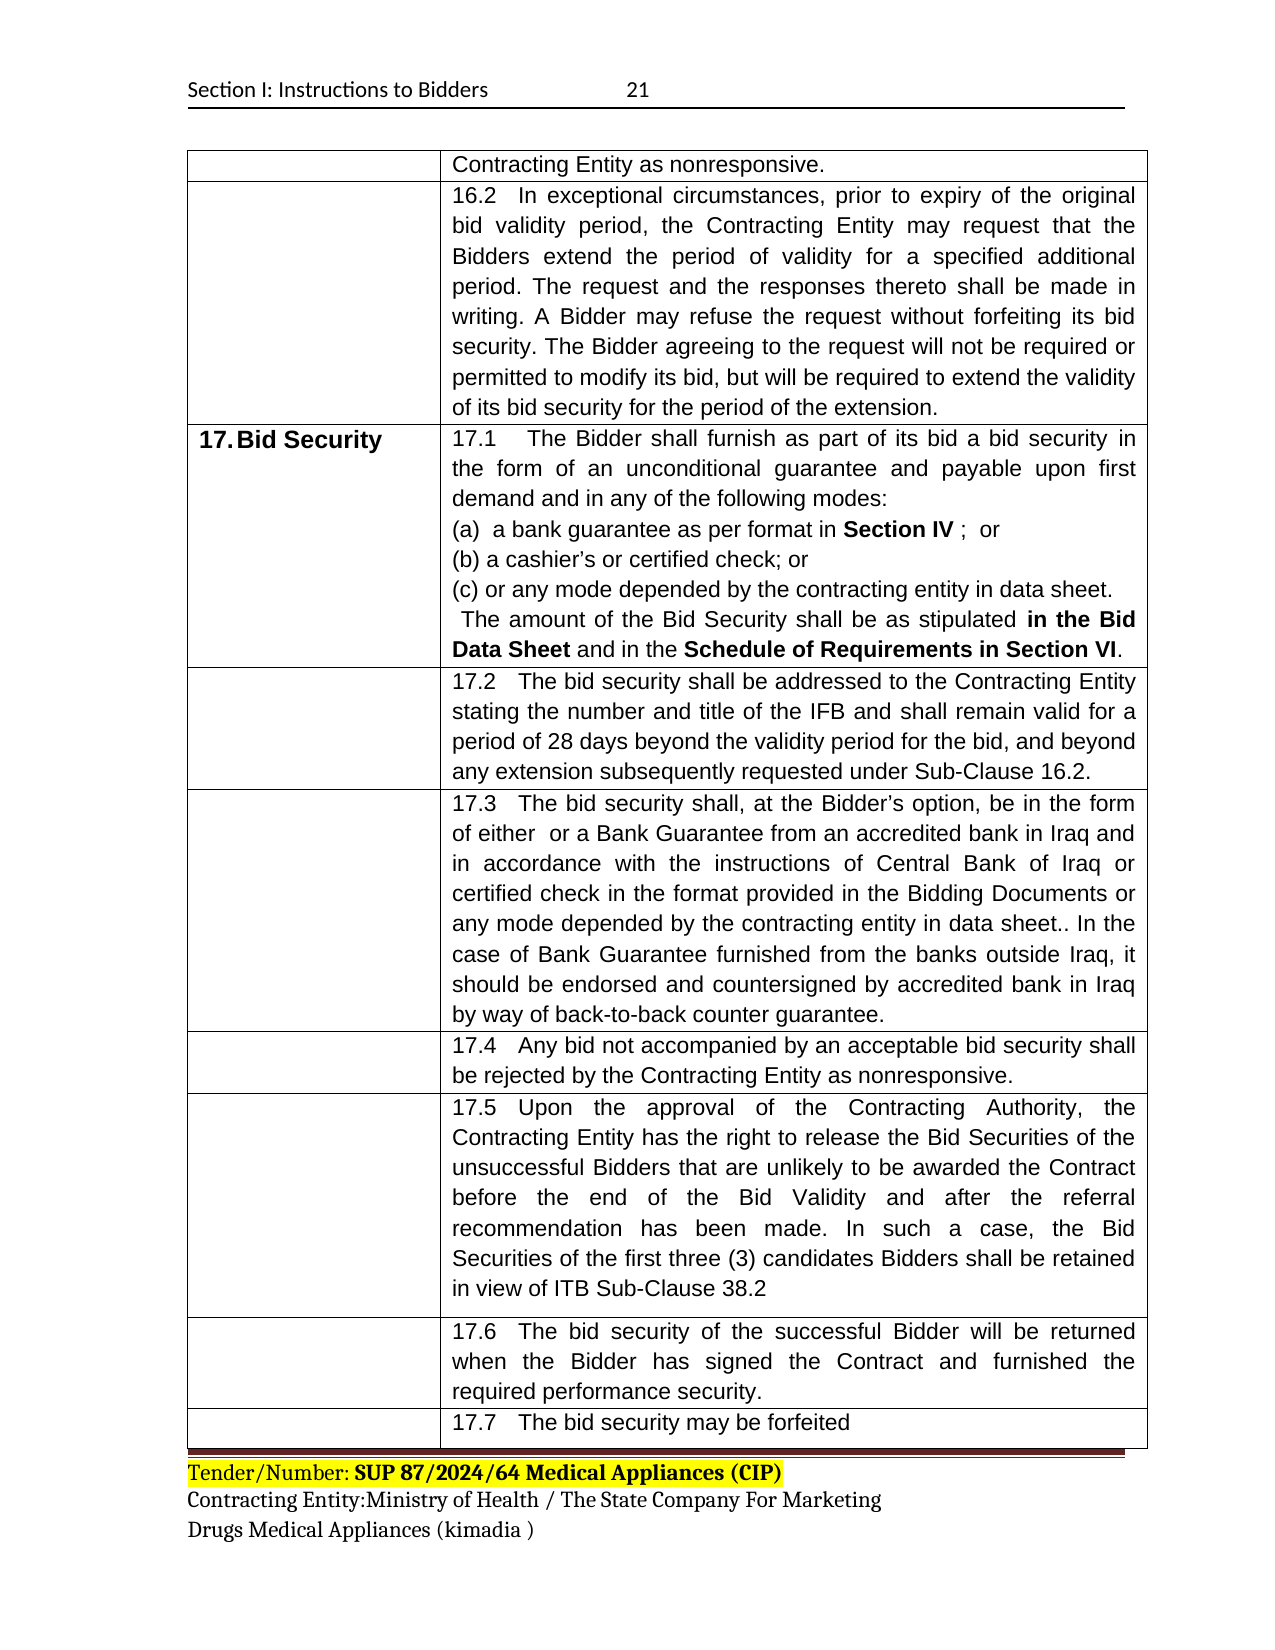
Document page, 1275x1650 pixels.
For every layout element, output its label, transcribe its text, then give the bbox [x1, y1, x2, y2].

table_cell 17.3 The bid security shall, at the Bidder’s option, be in the form of either or a Bank Guarantee from an accredited bank in Iraq and in accordance with the instructions of Central Bank of Iraq or certified check in the format provided in the Bidding Documents or any mode depended by the contracting entity in data sheet.. In the case of Bank Guarantee furnished from the banks outside Iraq, it should be endorsed and countersigned by accredited bank in Iraq by way of back-to-back counter guarantee. [441, 790, 1147, 1031]
table_cell [188, 1032, 440, 1093]
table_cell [441, 1409, 1147, 1447]
table_cell [188, 790, 440, 1031]
table_cell [188, 1094, 440, 1317]
table_cell [188, 1318, 440, 1408]
table_cell [188, 1409, 440, 1447]
table_cell 17.6 The bid security of the successful Bidder will be returned when the Bidder has signed the Contract and furnished the required performance security. [441, 1318, 1147, 1408]
table_cell [188, 182, 440, 424]
table_cell 17.5 Upon the approval of the Contracting Authority, the Contracting Entity has the right to release the Bid Securities of the unsuccessful Bidders that are unlikely to be awarded the Contract before the end of the Bid Validity and after the referral recommendation has been made. In such a case, the Bid Securities of the first three (3) candidates Bidders shall be retained in view of ITB Sub-Clause 38.2 [441, 1094, 1147, 1317]
table_cell 17.4 Any bid not accompanied by an acceptable bid security shall be rejected by the Contracting Entity as nonresponsive. [441, 1032, 1147, 1093]
table_cell [188, 668, 440, 788]
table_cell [188, 151, 440, 181]
table_cell 17. Bid Security [188, 425, 440, 667]
table_cell 17.2 The bid security shall be addressed to the Contracting Entity stating the number and title of the IFB and shall remain valid for a period of 28 days beyond the validity period for the bid, and beyond any extension subsequently requested under Sub-Clause 16.2. [441, 668, 1147, 788]
table_cell 17.1 The Bidder shall furnish as part of its bid a bid security in the form of an unconditional guarantee and payable upon first demand and in any of the following modes: (a) a bank guarantee as per format in Section IV ; or (b) a cashier’s or certified check; or (c) or any mode depended by the contracting entity in data sheet. The amount of the Bid Security shall be as stipulated in the Bid Data Sheet and in the Schedule of Requirements in Section VI. [441, 425, 1147, 667]
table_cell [441, 151, 1147, 181]
table_cell 16.2 In exceptional circumstances, prior to expiry of the original bid validity period, the Contracting Entity may request that the Bidders extend the period of validity for a specified additional period. The request and the responses thereto shall be made in writing. A Bidder may refuse the request without forfeiting its bid security. The Bidder agreeing to the request will not be required or permitted to modify its bid, but will be required to extend the validity of its bid security for the period of the extension. [441, 182, 1147, 424]
